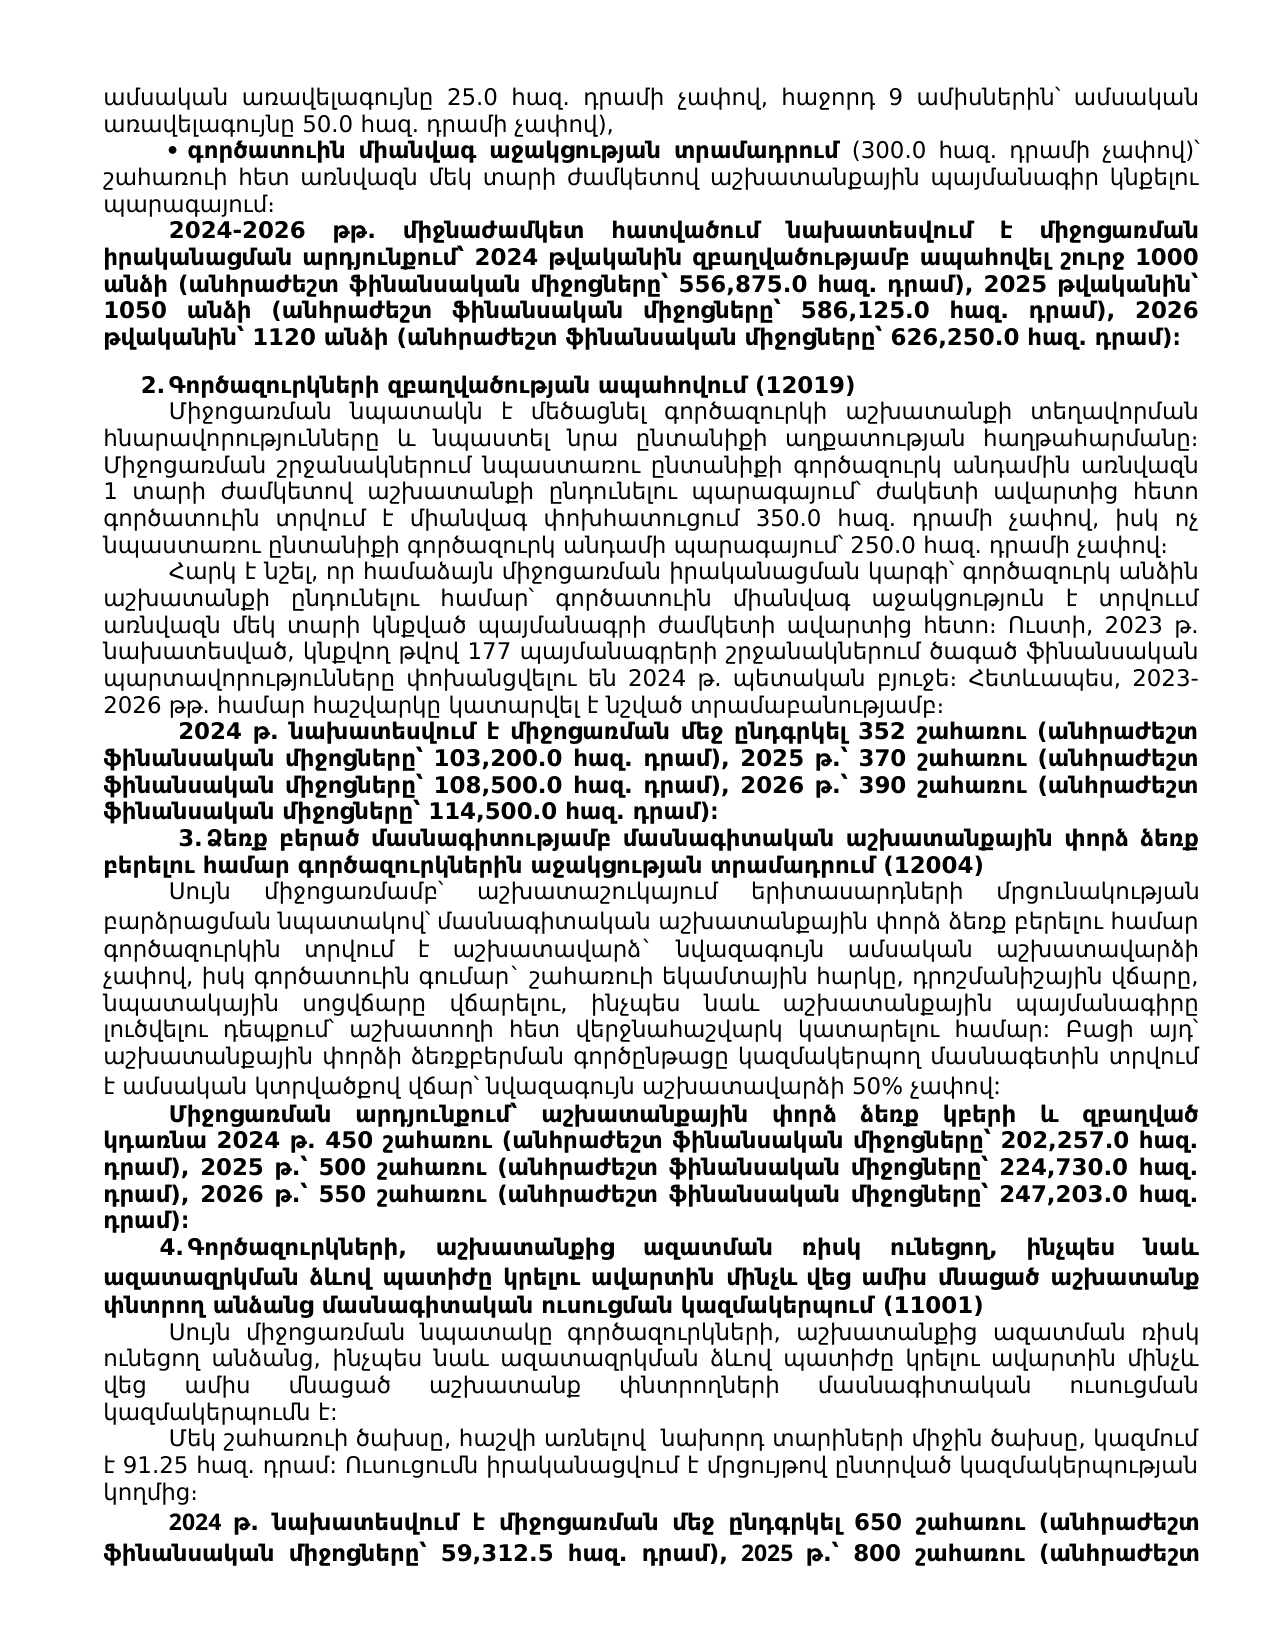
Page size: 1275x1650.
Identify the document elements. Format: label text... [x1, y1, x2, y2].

text Սույն միջոցառմամբ՝ աշխատաշուկայում երիտասարդների մրցունակության բարձրացման նպատակով՝ մասնագիտական աշխատանքային փորձ ձեռք բերելու համար գործազուրկին տրվում է աշխատավարձ` նվազագույն ամսական աշխատավարձի չափով, իսկ գործատուին գումար` շահառուի եկամտային հարկը, դրոշմանիշային վճարը, նպատակային սոցվճարը վճարելու, ինչպես նաև աշխատանքային պայմանագիրը լուծվելու դեպքում՝ աշխատողի հետ վերջնահաշվարկ կատարելու համար: Բացի այդ՝ աշխատանքային փորձի ձեռքբերման գործընթացը կազմակերպող մասնագետին տրվում է ամսական կտրվածքով վճար՝ նվազագույն աշխատավարձի 50% չափով: [103, 878, 1200, 1101]
text Միջոցառման նպատակն է մեծացնել գործազուրկի աշխատանքի տեղավորման հնարավորությունները և նպաստել նրա ընտանիքի աղքատության հաղթահարմանը։ Միջոցառման շրջանակներում նպաստառու ընտանիքի գործազուրկ անդամին առնվազն 1 տարի ժամկետով աշխատանքի ընդունելու պարագայում՝ ժակետի ավարտից հետո գործատուին տրվում է միանվագ փոխհատուցում 350.0 հազ. դրամի չափով, իսկ ոչ նպաստառու ընտանիքի գործազուրկ անդամի պարագայում՝ 250.0 հազ. դրամի չափով։ [103, 398, 1200, 558]
list Գործազուրկների, աշխատանքից ազատման ռիսկ ունեցող, ինչպես նաև ազատազրկման ձևով պատիժը կրելու ավարտին մինչև վեց ամիս մնացած աշխատանք փնտրող անձանց մասնագիտական ուսուցման կազմակերպում (11001) [103, 1234, 1200, 1319]
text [103, 1506, 1200, 1568]
list Գործազուրկների զբաղվածության ապահովում (12019) [141, 372, 1200, 398]
text Միջոցառման արդյունքում՝ աշխատանքային փորձ ձեռք կբերի և զբաղված կդառնա 2024 թ. 450 շահառու (անհրաժեշտ ֆինանսական միջոցները՝ 202,257.0 հազ. դրամ), 2025 թ.՝ 500 շահառու (անհրաժեշտ ֆինանսական միջոցները՝ 224,730.0 հազ. դրամ), 2026 թ.՝ 550 շահառու (անհրաժեշտ ֆինանսական միջոցները՝ 247,203.0 հազ. դրամ)։ [103, 1101, 1200, 1234]
text 2024-2026 թթ. միջնաժամկետ հատվածում նախատեսվում է միջոցառման իրականացման արդյունքում՝ 2024 թվականին զբաղվածությամբ ապահովել շուրջ 1000 անձի (անհրաժեշտ ֆինանսական միջոցները՝ 556,875.0 հազ. դրամ), 2025 թվականին՝ 1050 անձի (անհրաժեշտ ֆինանսական միջոցները՝ 586,125.0 հազ. դրամ), 2026 թվականին՝ 1120 անձի (անհրաժեշտ ֆինանսական միջոցները՝ 626,250.0 հազ. դրամ)։ [103, 218, 1200, 351]
text 2024 թ. նախատեսվում է միջոցառման մեջ ընդգրկել 352 շահառու (անհրաժեշտ ֆինանսական միջոցները՝ 103,200.0 հազ. դրամ), 2025 թ.՝ 370 շահառու (անհրաժեշտ ֆինանսական միջոցները՝ 108,500.0 հազ. դրամ), 2026 թ.՝ 390 շահառու (անհրաժեշտ ֆինանսական միջոցները՝ 114,500.0 հազ. դրամ)։ [103, 718, 1200, 825]
text Սույն միջոցառման նպատակը գործազուրկների, աշխատանքից ազատման ռիսկ ունեցող անձանց, ինչպես նաև ազատազրկման ձևով պատիժը կրելու ավարտին մինչև վեց ամիս մնացած աշխատանք փնտրողների մասնագիտական ուսուցման կազմակերպումն է: [103, 1319, 1200, 1426]
list Ձեռք բերած մասնագիտությամբ մասնագիտական աշխատանքային փորձ ձեռք բերելու համար գործազուրկներին աջակցության տրամադրում (12004) [103, 825, 1200, 878]
list գործատուին միանվագ աջակցության տրամադրում (300.0 հազ. դրամի չափով)՝ շահառուի հետ առնվազն մեկ տարի ժամկետով աշխատանքային պայմանագիր կնքելու պարագայում։ [103, 138, 1200, 218]
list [103, 84, 1200, 138]
text Հարկ է նշել, որ համաձայն միջոցառման իրականացման կարգի՝ գործազուրկ անձին աշխատանքի ընդունելու համար՝ գործատուին միանվագ աջակցություն է տրվոււմ առնվազն մեկ տարի կնքված պայմանագրի ժամկետի ավարտից հետո։ Ուստի, 2023 թ. նախատեսված, կնքվող թվով 177 պայմանագրերի շրջանակներում ծագած ֆինանսական պարտավորությունները փոխանցվելու են 2024 թ. պետական բյուջե։ Հետևապես, 2023-2026 թթ. համար հաշվարկը կատարվել է նշված տրամաբանությամբ։ [103, 558, 1200, 718]
text Մեկ շահառուի ծախսը, հաշվի առնելով նախորդ տարիների միջին ծախսը, կազմում է 91.25 հազ. դրամ: Ուսուցումն իրականացվում է մրցույթով ընտրված կազմակերպության կողմից։ [103, 1426, 1200, 1506]
